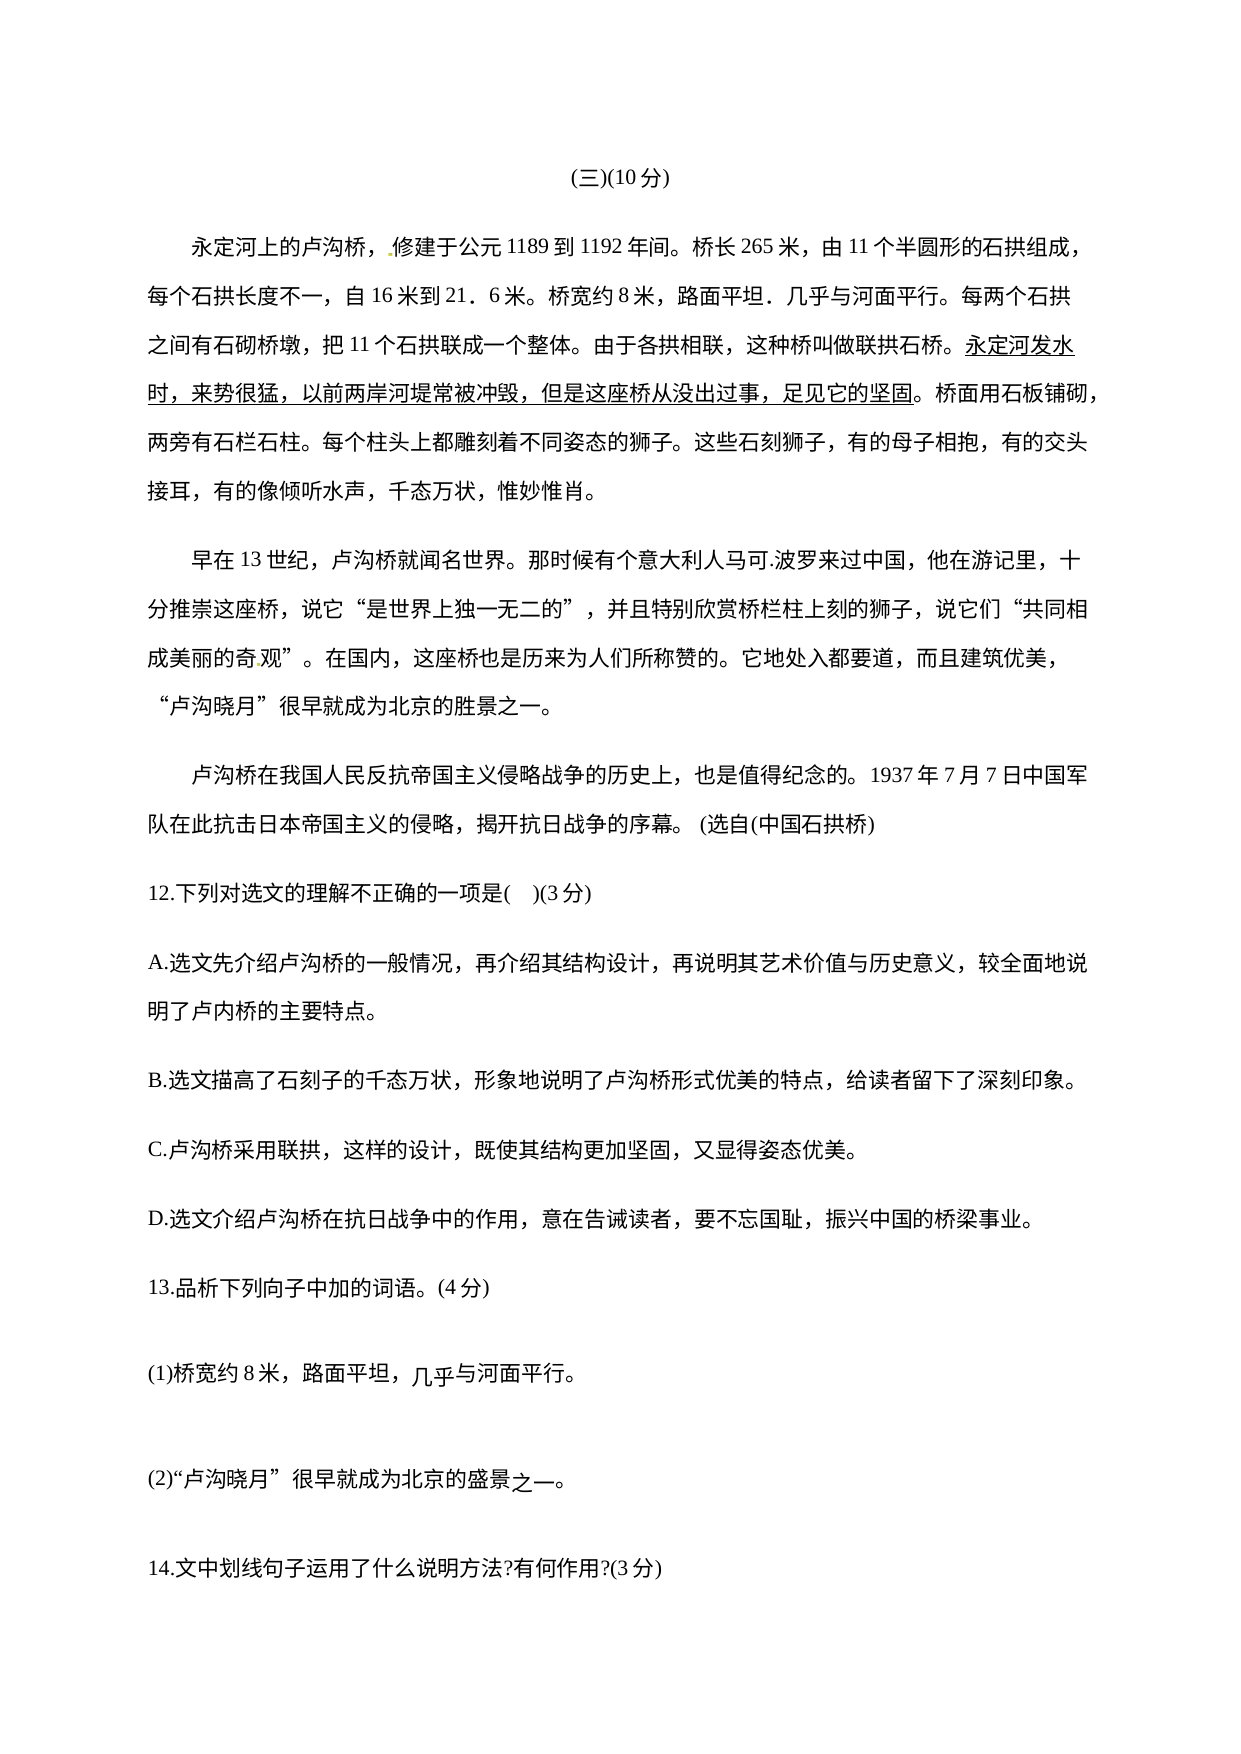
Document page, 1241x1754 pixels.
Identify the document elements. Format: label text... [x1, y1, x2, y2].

text B.选文描高了石刻子的千态万状，形象地说明了卢沟桥形式优美的特点，给读者留下了深刻印象。 [148, 1063, 1092, 1096]
text (1)桥宽约8米，路面平坦，几乎与河面平行。[来源:Zxxk.Com] [148, 1340, 1092, 1405]
text C.卢沟桥采用联拱，这样的设计，既使其结构更加坚固，又显得姿态优美。 [148, 1132, 1092, 1165]
text A.选文先介绍卢沟桥的一般情况，再介绍其结构设计，再说明其艺术价值与历史意义，较全面地说明了卢内桥的主要特点。 [148, 945, 1092, 1026]
text 14.文中划线句子运用了什么说明方法?有何作用?(3分) [148, 1551, 1092, 1583]
text 永定河上的卢沟桥，修建于公元1189到1192年间。桥长265米，由11个半圆形的石拱组成，每个石拱长度不一，自16米到21．6米。桥宽约8米，路面平坦．几乎与河面平行。每两个石拱之间有石砌桥墩，把11个石拱联成一个整体。由于各拱相联，这种桥叫做联拱石桥。永定河发水时，来势很猛，以前两岸河堤常被冲毁，但是这座桥从没出过事，足见它的坚固。桥面用石板铺砌，两旁有石栏石柱。每个柱头上都雕刻着不同姿态的狮子。这些石刻狮子，有的母子相抱，有的交头接耳，有的像倾听水声，千态万状，惟妙惟肖。 [148, 230, 1092, 506]
text 早在13世纪，卢沟桥就闻名世界。那时候有个意大利人马可.波罗来过中国，他在游记里，十分推崇这座桥，说它“是世界上独一无二的”，并且特别欣赏桥栏柱上刻的狮子，说它们“共同相成美丽的奇观”。在国内，这座桥也是历来为人们所称赞的。它地处入都要道，而且建筑优美，“卢沟晓月”很早就成为北京的胜景之一。 [148, 543, 1092, 721]
text 13.品析下列向子中加的词语。(4分) [148, 1271, 1092, 1303]
text 卢沟桥在我国人民反抗帝国主义侵略战争的历史上，也是值得纪念的。1937年7月7日中国军队在此抗击日本帝国主义的侵略，揭开抗日战争的序幕。 (选自(中国石拱桥) [148, 758, 1092, 839]
text (三)(10分) [148, 161, 1092, 193]
text 12.下列对选文的理解不正确的一项是( )(3分) [148, 876, 1092, 908]
text D.选文介绍卢沟桥在抗日战争中的作用，意在告诫读者，要不忘国耻，振兴中国的桥梁事业。[来源:Zxxk.Com] [148, 1201, 1092, 1234]
text (2)“卢沟晓月”很早就成为北京的盛景之一。 [148, 1445, 1092, 1510]
